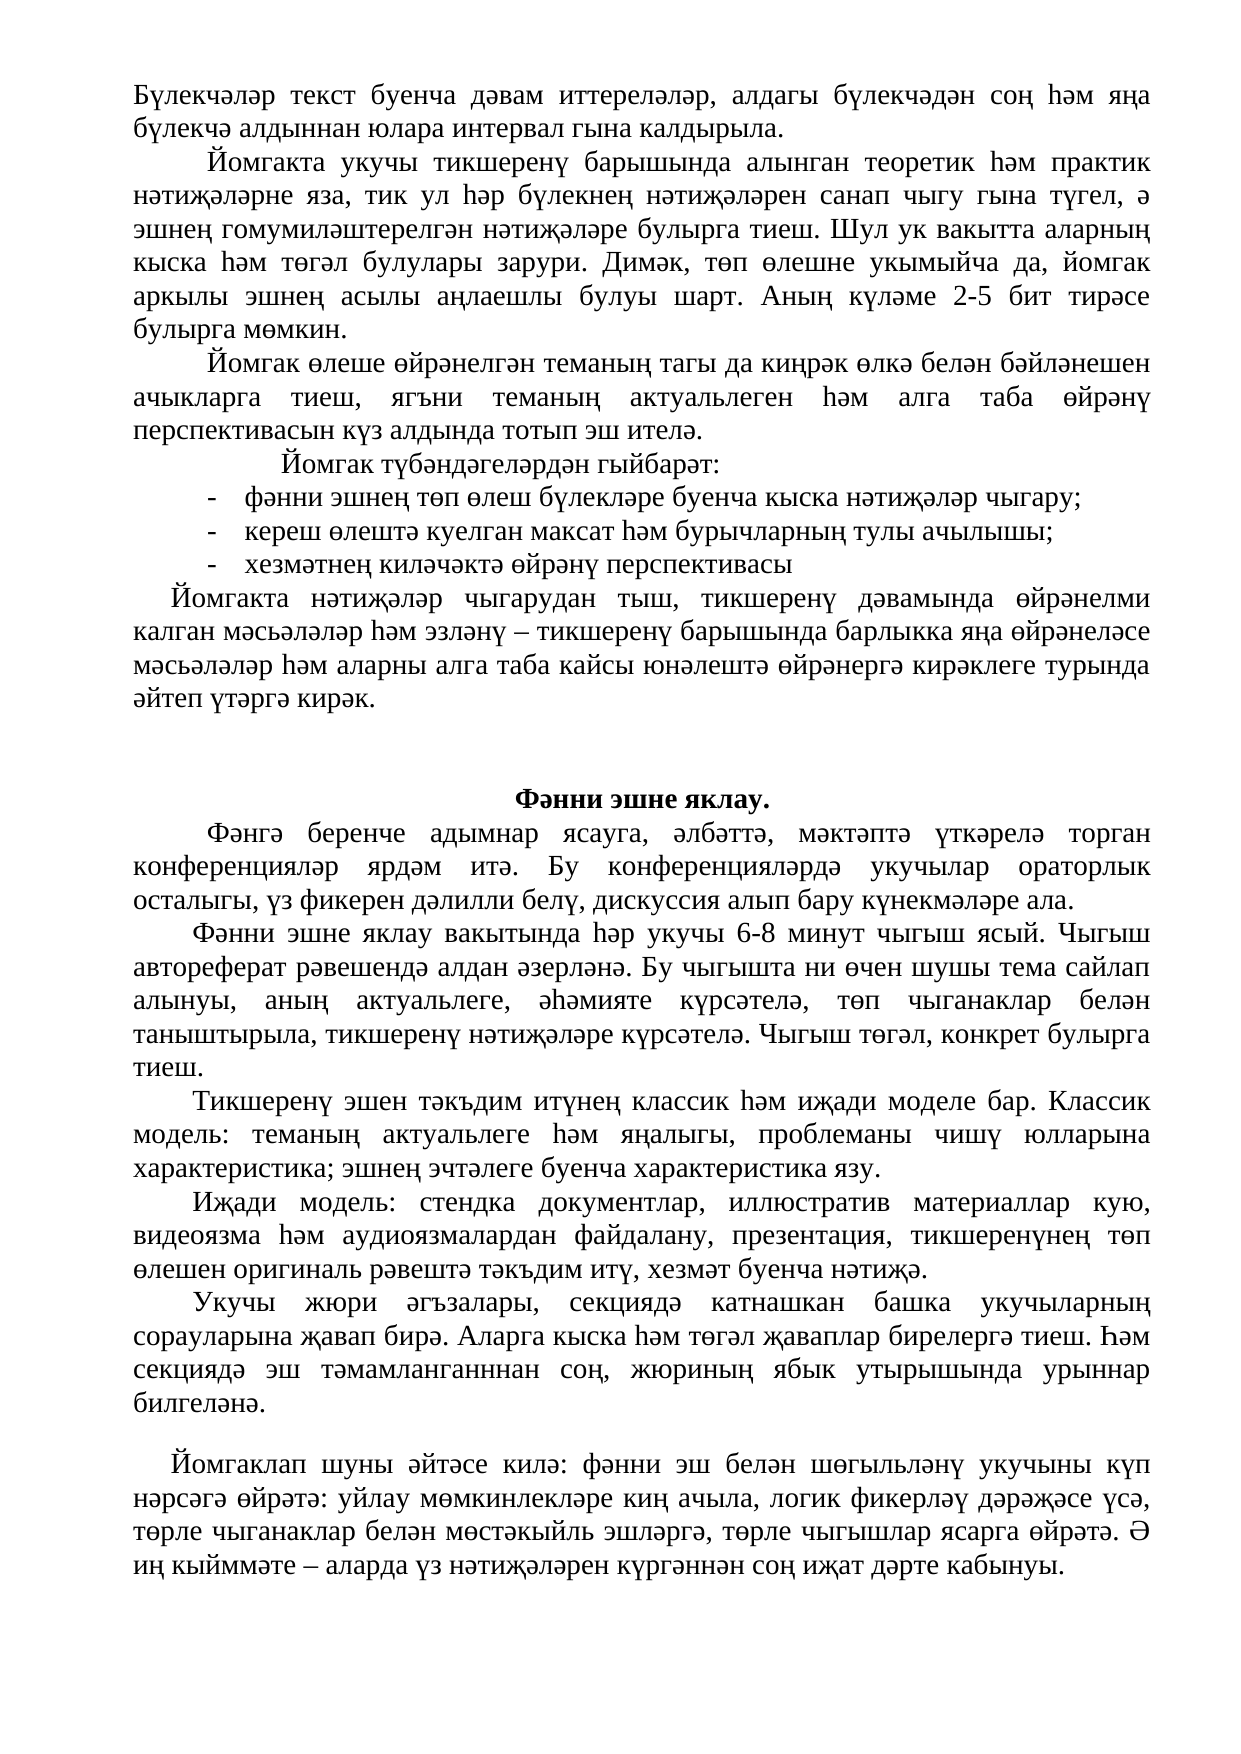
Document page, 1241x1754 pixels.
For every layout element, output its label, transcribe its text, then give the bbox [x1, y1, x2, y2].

text Йомгак түбәндәгеләрдән гыйбарәт: [207, 446, 1152, 479]
list хезмәтнең киләчәктә өйрәнү перспективасы [207, 546, 1152, 580]
list фәнни эшнең төп өлеш бүлекләре буенча кыска нәтиҗәләр чыгару; [207, 479, 1152, 513]
list кереш өлештә куелган максат һәм бурычларның тулы ачылышы; [207, 513, 1152, 546]
text Фәнгә беренче адымнар ясауга, әлбәттә, мәктәптә үткәрелә торган конференцияләр ярдәм итә. Бу конференцияләрдә укучылар ораторлык осталыгы, үз фикерен дәлилли белү, дискуссия алып бару күнекмәләре ала. [133, 815, 1152, 915]
text Фәнни эшне яклау вакытында һәр укучы 6-8 минут чыгыш ясый. Чыгыш автореферат рәвешендә алдан әзерләнә. Бу чыгышта ни өчен шушы тема сайлап алынуы, аның актуальлеге, әһәмияте күрсәтелә, төп чыганаклар белән таныштырыла, тикшеренү нәтиҗәләре күрсәтелә. Чыгыш төгәл, конкрет булырга тиеш. [133, 915, 1152, 1083]
text Тикшеренү эшен тәкъдим итүнең классик һәм иҗади моделе бар. Классик модель: теманың актуальлеге һәм яңалыгы, проблеманы чишү юлларына характеристика; эшнең эчтәлеге буенча характеристика язу. [133, 1083, 1152, 1184]
text Йомгаклап шуны әйтәсе килә: фәнни эш белән шөгыльләнү укучыны күп нәрсәгә өйрәтә: уйлау мөмкинлекләре киң ачыла, логик фикерләү дәрәҗәсе үсә, төрле чыганаклар белән мөстәкыйль эшләргә, төрле чыгышлар ясарга өйрәтә. Ә иң кыйммәте – аларда үз нәтиҗәләрен күргәннән соң иҗат дәрте кабынуы. [133, 1446, 1152, 1581]
text Йомгакта укучы тикшеренү барышында алынган теоретик hәм практик нәтиҗәләрне яза, тик ул hәр бүлекнең нәтиҗәләрен санап чыгу гына түгел, ә эшнең гомумиләштерелгән нәтиҗәләре булырга тиеш. Шул ук вакытта аларның кыска hәм төгәл булулары зарури. Димәк, төп өлешне укымыйча да, йомгак аркылы эшнең асылы аңлаешлы булуы шарт. Аның күләме 2-5 бит тирәсе булырга мөмкин. [133, 144, 1152, 345]
text Фәнни эшне яклау. [133, 781, 1152, 815]
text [133, 77, 1152, 144]
text Иҗади модель: стендка документлар, иллюстратив материаллар кую, видеоязма һәм аудиоязмалардан файдалану, презентация, тикшеренүнең төп өлешен оригиналь рәвештә тәкъдим итү, хезмәт буенча нәтиҗә. [133, 1184, 1152, 1284]
text Укучы жюри әгъзалары, секциядә катнашкан башка укучыларның сорауларына җавап бирә. Аларга кыска һәм төгәл җаваплар бирелергә тиеш. Һәм секциядә эш тәмамланганннан соң, жюриның ябык утырышында урыннар билгеләнә. [133, 1284, 1152, 1418]
text Йомгак өлеше өйрәнелгән теманың тагы да киңрәк өлкә белән бәйләнешен ачыкларга тиеш, ягъни теманың актуальлеген һәм алга таба өйрәнү перспективасын күз алдында тотып эш ителә. [133, 345, 1152, 446]
list Йомгакта нәтиҗәләр чыгарудан тыш, тикшеренү дәвамында өйрәнелми калган мәсьәләләр һәм эзләнү – тикшеренү барышында барлыкка яңа өйрәнеләсе мәсьәләләр һәм аларны алга таба кайсы юнәлештә өйрәнергә кирәклеге турында әйтеп үтәргә кирәк. [133, 580, 1152, 714]
